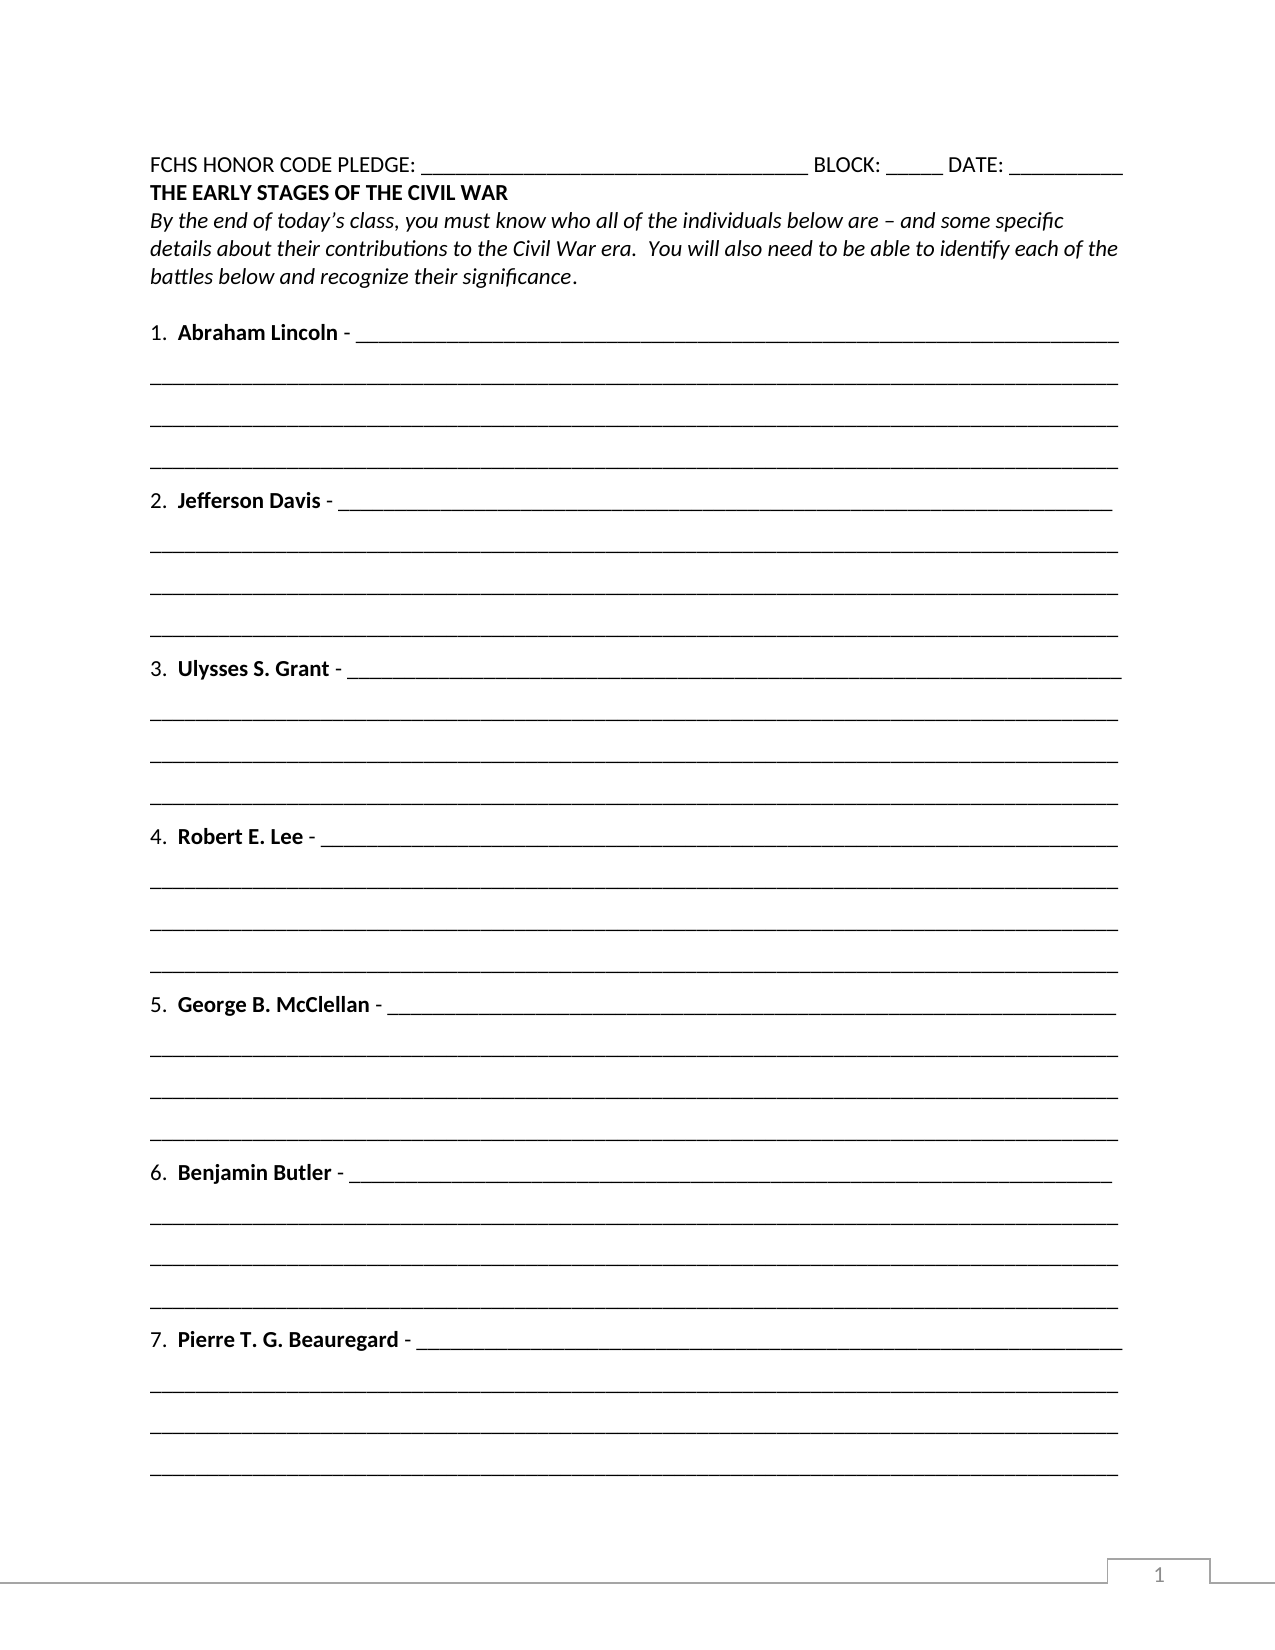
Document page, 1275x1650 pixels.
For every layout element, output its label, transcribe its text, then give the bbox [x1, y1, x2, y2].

text FCHS HONOR CODE PLEDGE: __________________________________ BLOCK: _____ DATE: __________ [150, 150, 1125, 178]
text By the end of today’s class, you must know who all of the individuals below are – and some specific details about their contributions to the Civil War era. You will also need to be able to identify each of the battles below and recognize their significance. [150, 206, 1125, 290]
text 1. Abraham Lincoln - ___________________________________________________________________ _______________________________________________________________________________________________________________________________________________________________________________________________________________________________________________________________ 2. Jefferson Davis - ____________________________________________________________________ _______________________________________________________________________________________________________________________________________________________________________________________________________________________________________________________________ 3. Ulysses S. Grant - ____________________________________________________________________ _______________________________________________________________________________________________________________________________________________________________________________________________________________________________________________________________ 4. Robert E. Lee - ______________________________________________________________________ _______________________________________________________________________________________________________________________________________________________________________________________________________________________________________________________________ 5. George B. McClellan - ________________________________________________________________ _______________________________________________________________________________________________________________________________________________________________________________________________________________________________________________________________ 6. Benjamin Butler - ___________________________________________________________________ _______________________________________________________________________________________________________________________________________________________________________________________________________________________________________________________________ 7. Pierre T. G. Beauregard - ______________________________________________________________ _______________________________________________________________________________________________________________________________________________________________________________________________________________________________________________________________ [150, 318, 1125, 1479]
text THE EARLY STAGES OF THE CIVIL WAR [150, 178, 1125, 206]
